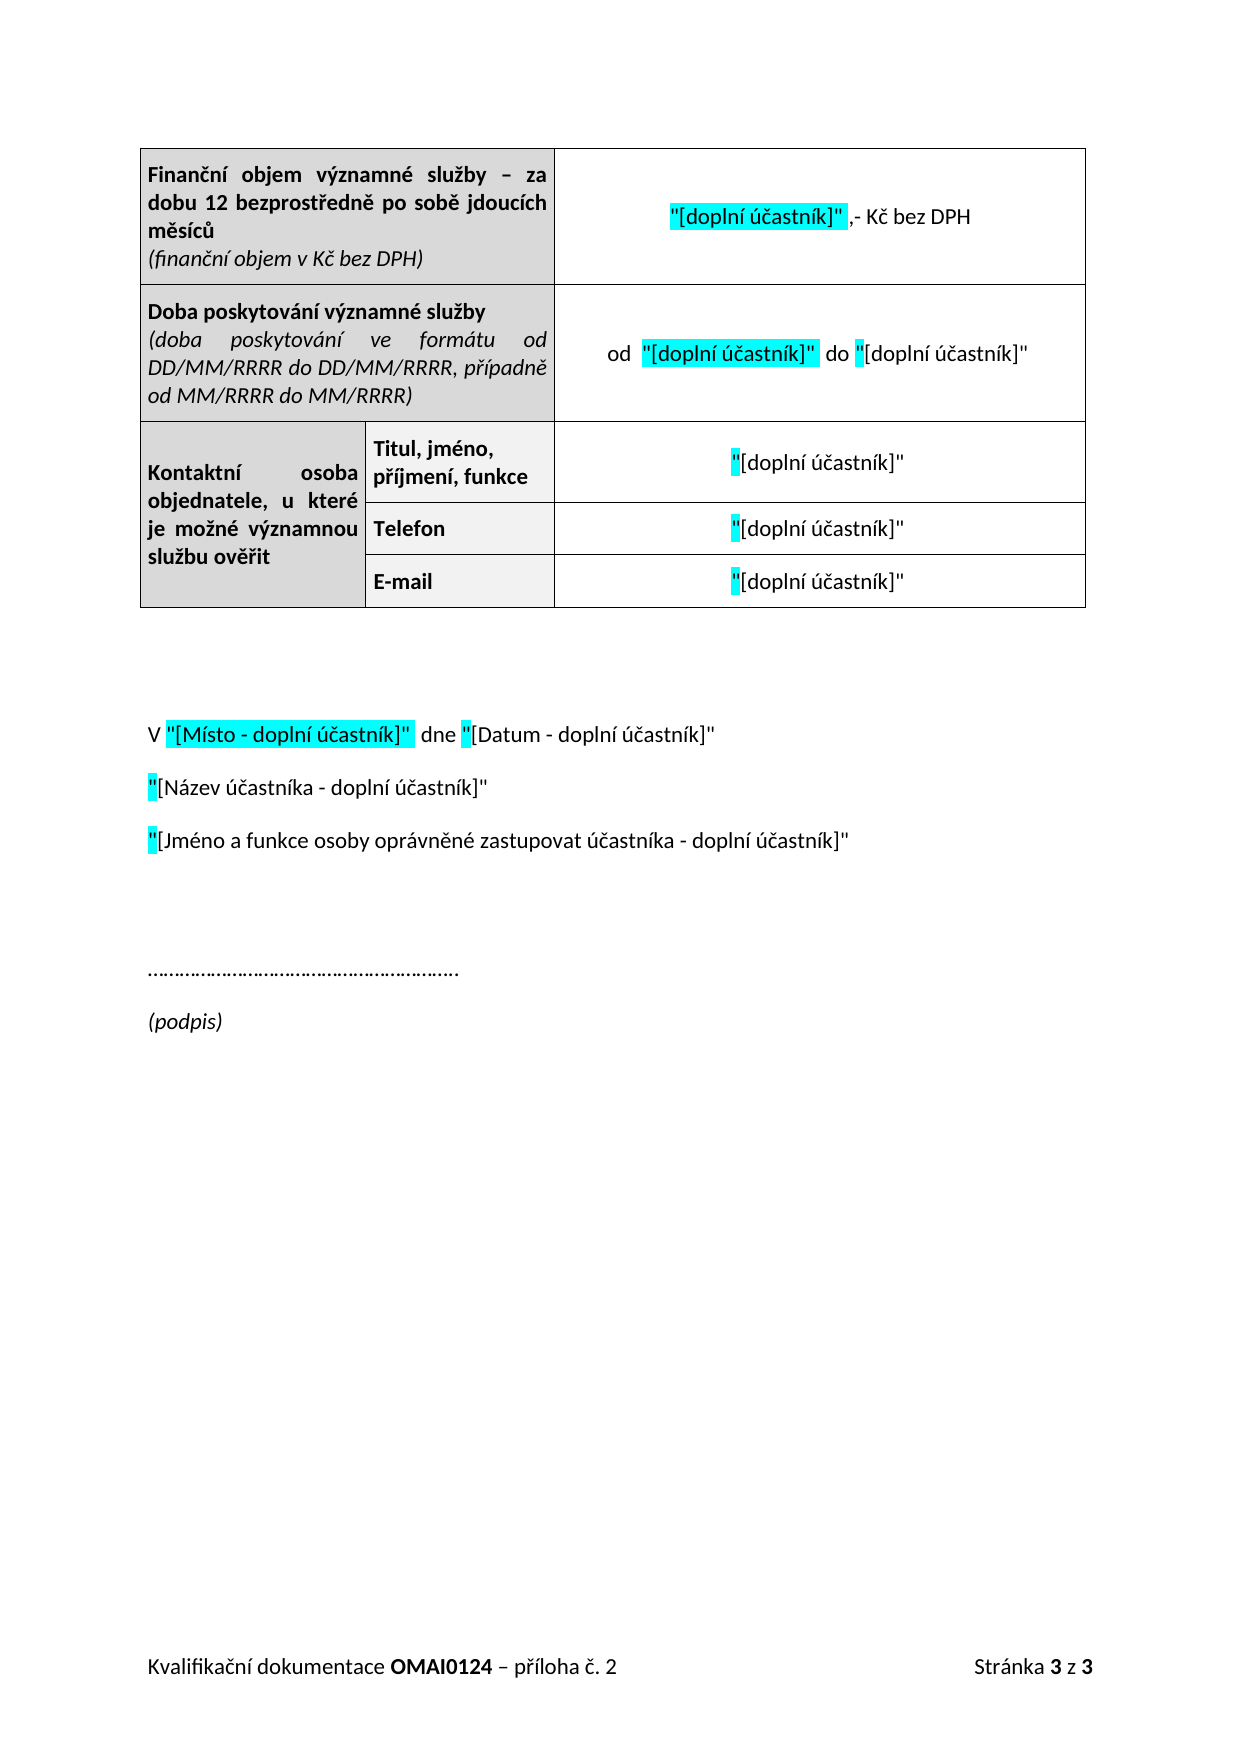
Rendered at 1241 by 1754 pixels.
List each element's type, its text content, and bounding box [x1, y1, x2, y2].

table_cell Telefon [366, 503, 554, 554]
text V dne [471, 720, 1093, 748]
text V dne [148, 720, 166, 748]
table_cell [555, 422, 1085, 502]
table_cell Titul, jméno, příjmení, funkce [366, 422, 554, 502]
table_cell Doba poskytování významné služby (doba poskytování ve formátu od DD/MM/RRRR do DD/MM/RRRR, případně od MM/RRRR do MM/RRRR) [141, 285, 554, 421]
table_cell ,- Kč bez DPH [555, 149, 1085, 284]
table_cell E-mail [366, 555, 554, 607]
text ………………………………………………….. [148, 954, 1093, 982]
text V dne [415, 720, 461, 748]
text (podpis) [148, 1007, 1093, 1035]
table_cell [555, 503, 1085, 554]
table_cell Finanční objem významné služby – za dobu 12 bezprostředně po sobě jdoucích měsíců (finanční objem v Kč bez DPH) [141, 149, 554, 284]
table_cell [555, 555, 1085, 607]
table_cell Kontaktní osoba objednatele, u které je možné významnou službu ověřit [141, 422, 365, 607]
table_cell od do [555, 285, 1085, 421]
